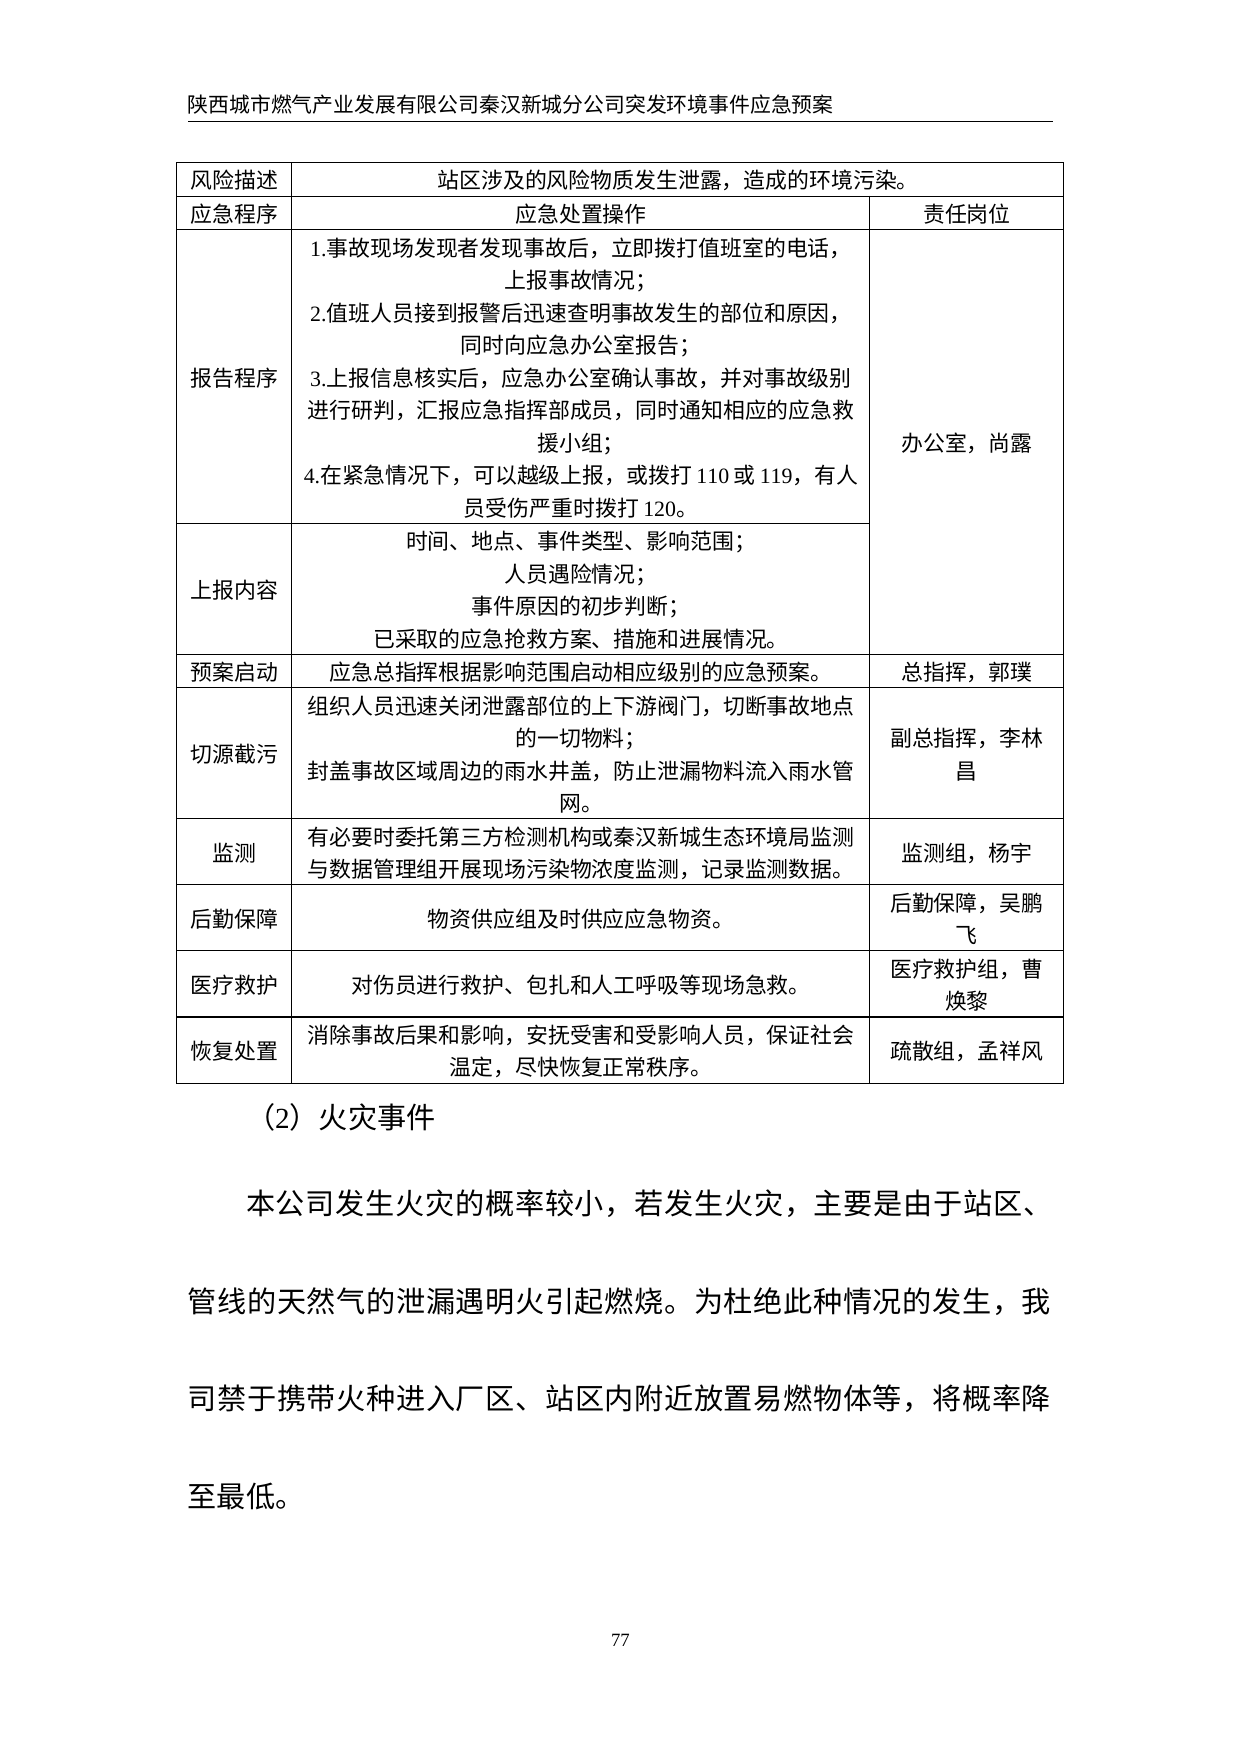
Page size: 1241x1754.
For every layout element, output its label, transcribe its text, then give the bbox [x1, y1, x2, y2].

table_cell 医疗救护 [177, 951, 291, 1016]
text 本公司发生火灾的概率较小，若发生火灾，主要是由于站区、管线的天然气的泄漏遇明火引起燃烧。为杜绝此种情况的发生，我司禁于携带火种进入厂区、站区内附近放置易燃物体等，将概率降至最低。 [187, 1169, 1053, 1527]
table_cell 风险描述 [177, 163, 291, 196]
table_cell 组织人员迅速关闭泄露部位的上下游阀门，切断事故地点的一切物料； 封盖事故区域周边的雨水井盖，防止泄漏物料流入雨水管网。 [292, 688, 869, 818]
table_cell 1.事故现场发现者发现事故后，立即拨打值班室的电话，上报事故情况； 2.值班人员接到报警后迅速查明事故发生的部位和原因，同时向应急办公室报告； 3.上报信息核实后，应急办公室确认事故，并对事故级别进行研判，汇报应急指挥部成员，同时通知相应的应急救援小组； 4.在紧急情况下，可以越级上报，或拨打110或119，有人员受伤严重时拨打120。 [292, 230, 869, 523]
table_cell 办公室，尚露 [870, 230, 1063, 654]
table_cell 医疗救护组，曹焕黎 [870, 951, 1063, 1016]
table_cell 切源截污 [177, 688, 291, 818]
table_cell 监测组，杨宇 [870, 819, 1063, 884]
table_cell 物资供应组及时供应应急物资。 [292, 885, 869, 950]
table_cell 站区涉及的风险物质发生泄露，造成的环境污染。 [292, 163, 1063, 196]
table_cell 应急总指挥根据影响范围启动相应级别的应急预案。 [292, 655, 869, 687]
table_cell 预案启动 [177, 655, 291, 687]
table_cell 有必要时委托第三方检测机构或秦汉新城生态环境局监测与数据管理组开展现场污染物浓度监测，记录监测数据。 [292, 819, 869, 884]
table_cell 疏散组，孟祥风 [870, 1018, 1063, 1082]
table_cell 对伤员进行救护、包扎和人工呼吸等现场急救。 [292, 951, 869, 1016]
table_cell 时间、地点、事件类型、影响范围； 人员遇险情况； 事件原因的初步判断； 已采取的应急抢救方案、措施和进展情况。 [292, 524, 869, 654]
table_cell 报告程序 [177, 230, 291, 523]
table_cell 后勤保障，吴鹏飞 [870, 885, 1063, 950]
table_cell 上报内容 [177, 524, 291, 654]
table_cell 应急处置操作 [292, 197, 869, 229]
table_cell 消除事故后果和影响，安抚受害和受影响人员，保证社会温定，尽快恢复正常秩序。 [292, 1018, 869, 1082]
table_cell 副总指挥，李林昌 [870, 688, 1063, 818]
text （2）火灾事件 [187, 1084, 1053, 1148]
table_cell 恢复处置 [177, 1018, 291, 1082]
table_cell 应急程序 [177, 197, 291, 229]
table_cell 后勤保障 [177, 885, 291, 950]
table_cell 监测 [177, 819, 291, 884]
table_cell 责任岗位 [870, 197, 1063, 229]
table_cell 总指挥，郭璞 [870, 655, 1063, 687]
